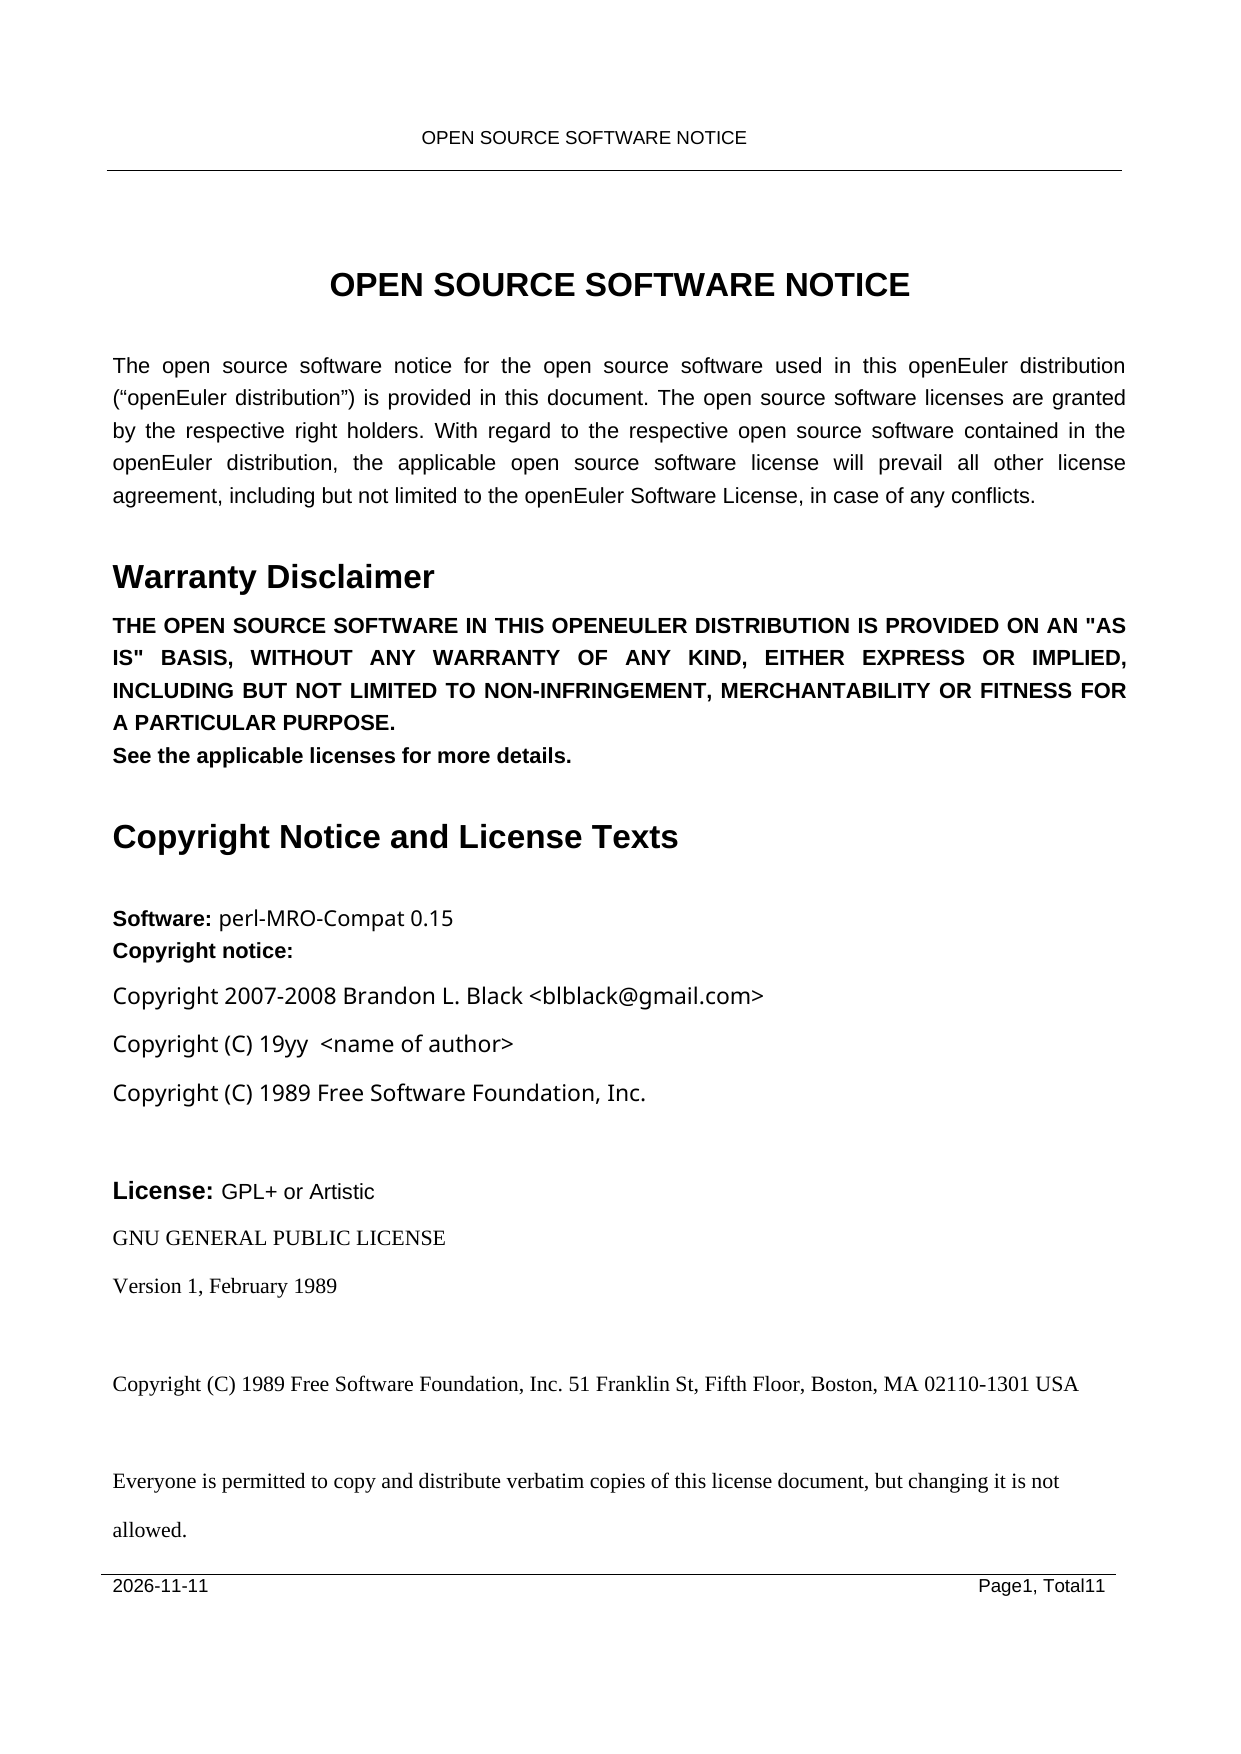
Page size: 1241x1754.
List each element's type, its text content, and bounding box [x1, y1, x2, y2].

text Software: perl-MRO-Compat 0.15 [112, 901, 1128, 934]
text The open source software notice for the open source software used in this openEuler distribution (“openEuler distribution”) is provided in this document. The open source software licenses are granted by the respective right holders. With regard to the respective open source software contained in the openEuler distribution, the applicable open source software license will prevail all other license agreement, including but not limited to the openEuler Software License, in case of any conflicts. [112, 349, 1128, 511]
text Copyright Notice and License Texts [112, 804, 1128, 869]
text Copyright 2007-2008 Brandon L. Black <blblack@gmail.com> Copyright (C) 19yy <name of author> Copyright (C) 1989 Free Software Foundation, Inc. [112, 979, 1128, 1158]
text Copyright notice: [112, 934, 1128, 966]
text OPEN SOURCE SOFTWARE NOTICE [112, 251, 1128, 316]
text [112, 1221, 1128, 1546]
text THE OPEN SOURCE SOFTWARE IN THIS OPENEULER DISTRIBUTION IS PROVIDED ON AN "AS IS" BASIS, WITHOUT ANY WARRANTY OF ANY KIND, EITHER EXPRESS OR IMPLIED, INCLUDING BUT NOT LIMITED TO NON-INFRINGEMENT, MERCHANTABILITY OR FITNESS FOR A PARTICULAR PURPOSE. See the applicable licenses for more details. [112, 609, 1128, 771]
text Warranty Disclaimer [112, 544, 1128, 609]
text License: GPL+ or Artistic [112, 1174, 1128, 1207]
